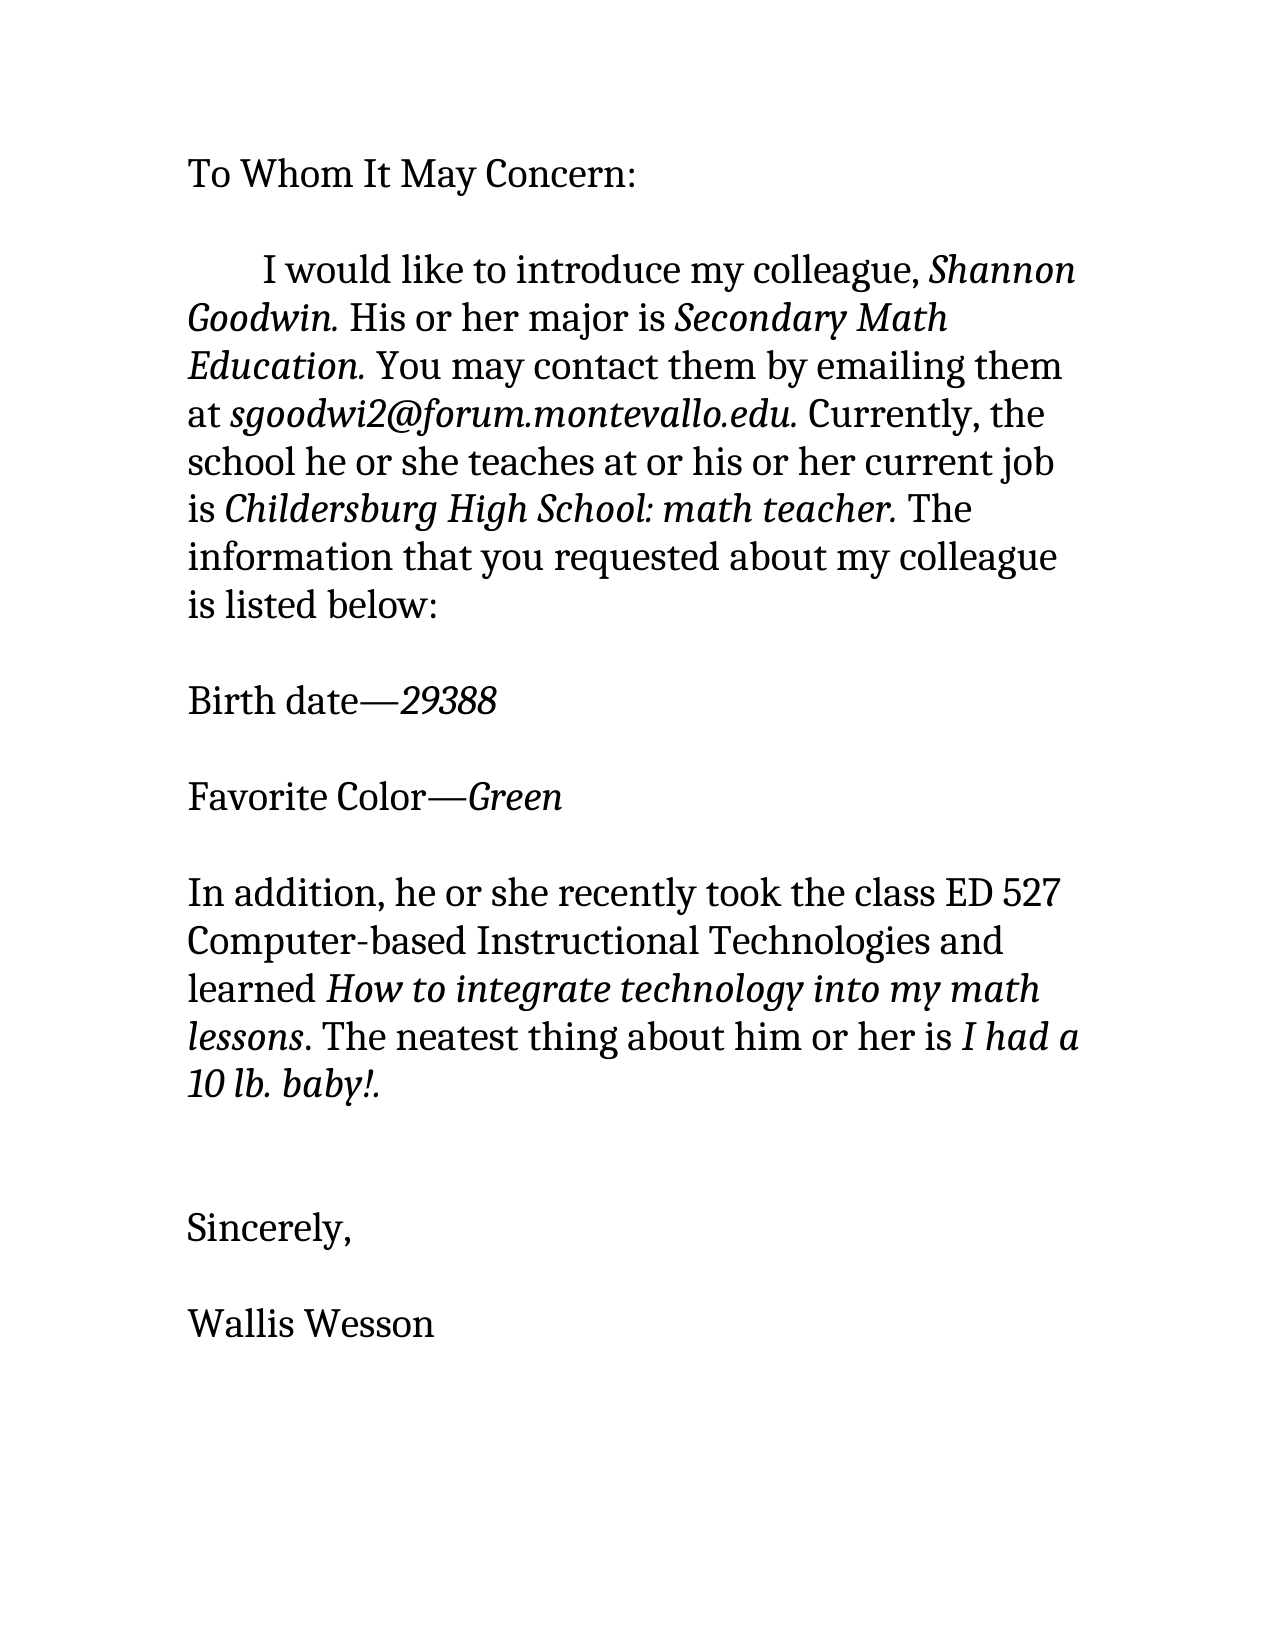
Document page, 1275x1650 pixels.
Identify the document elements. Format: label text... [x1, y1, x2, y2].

text Birth date—29388 [187, 677, 1087, 725]
text Favorite Color—Green [187, 773, 1087, 821]
text I would like to introduce my colleague, Shannon Goodwin. His or her major is Secondary Math Education. You may contact them by emailing them at sgoodwi2@forum.montevallo.edu. Currently, the school he or she teaches at or his or her current job is Childersburg High School: math teacher. The information that you requested about my colleague is listed below: [187, 246, 1087, 629]
text Wallis Wesson [187, 1300, 1087, 1348]
text In addition, he or she recently took the class ED 527 Computer-based Instructional Technologies and learned How to integrate technology into my math lessons. The neatest thing about him or her is I had a 10 lb. baby!. [187, 869, 1087, 1108]
text Sincerely, [187, 1204, 1087, 1252]
text To Whom It May Concern: [187, 150, 1087, 198]
